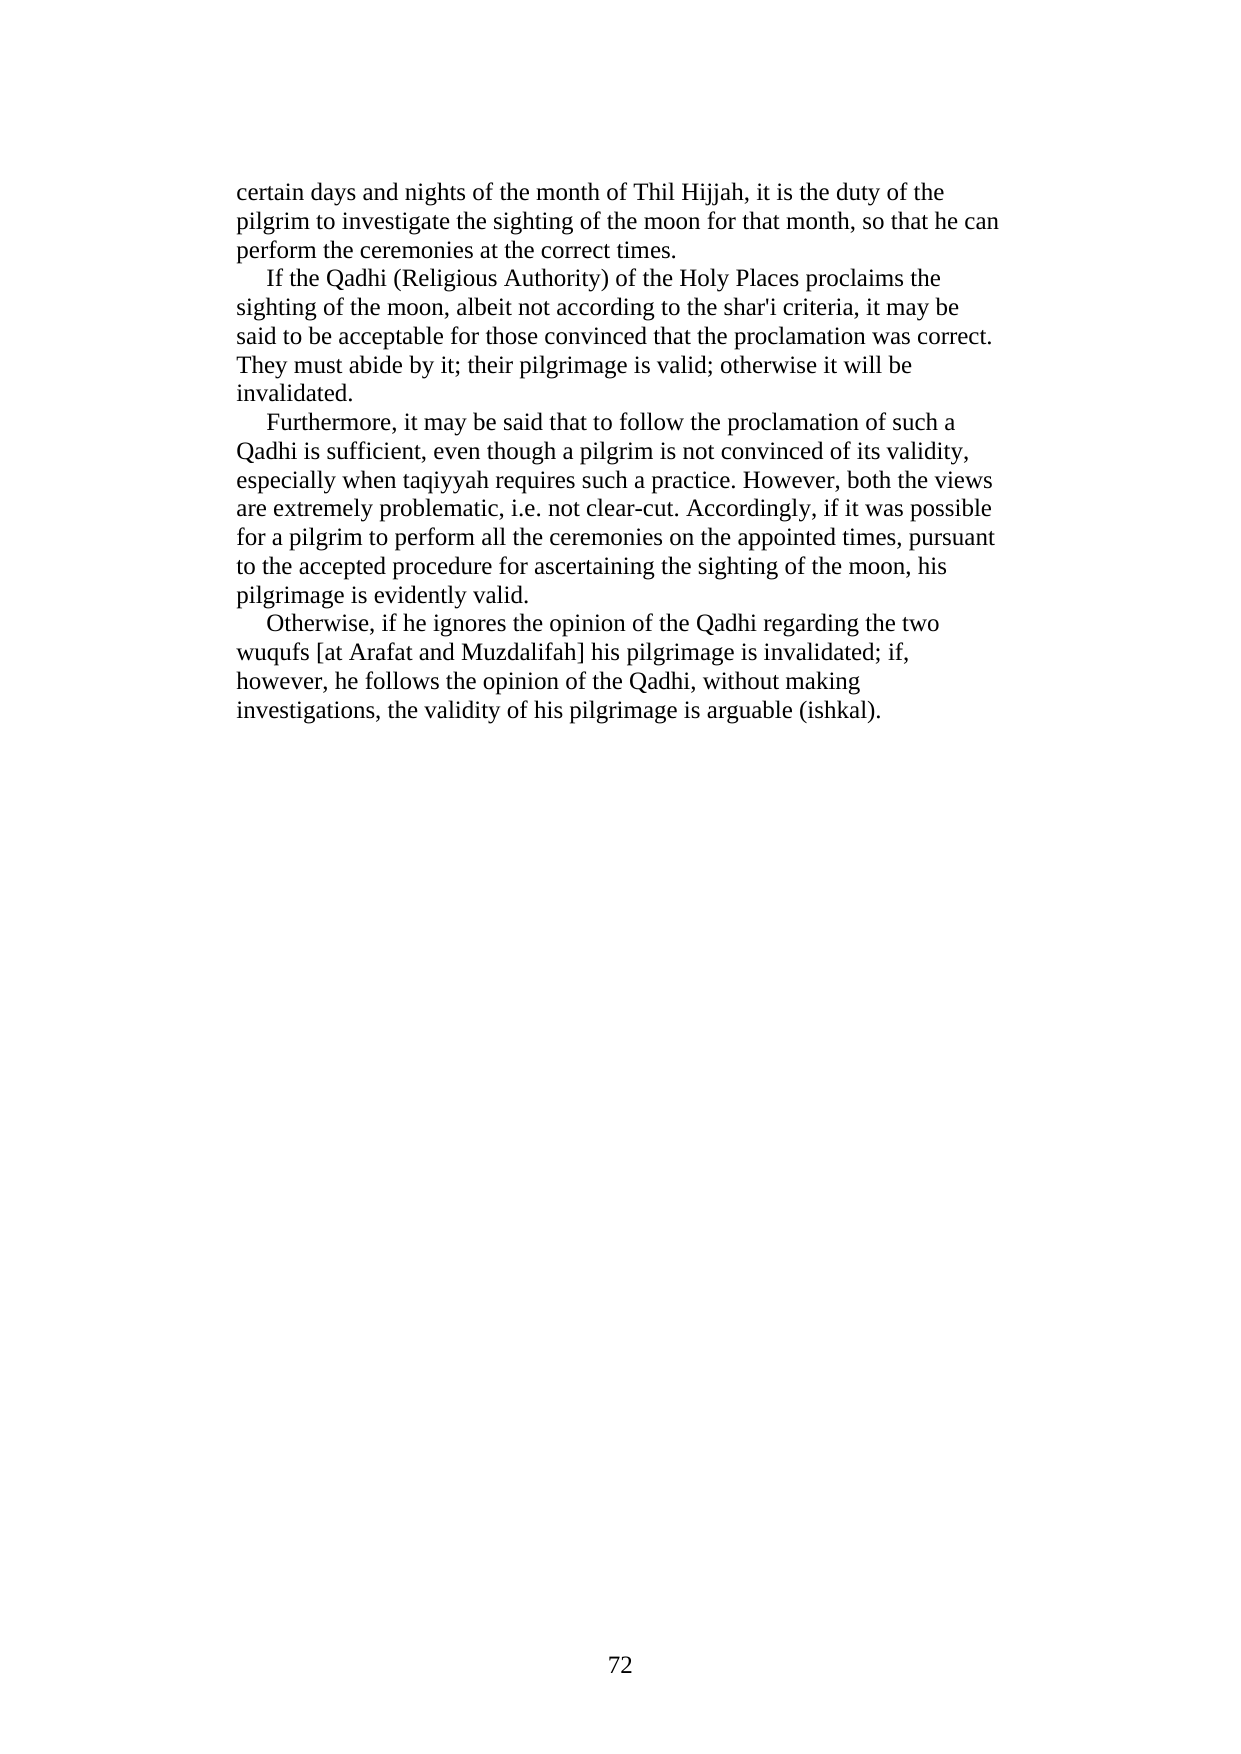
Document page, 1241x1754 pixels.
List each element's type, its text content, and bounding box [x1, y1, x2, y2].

text If the Qadhi (Religious Authority) of the Holy Places proclaims the sighting of the moon, albeit not according to the shar'i criteria, it may be said to be acceptable for those convinced that the proclamation was correct. They must abide by it; their pilgrimage is valid; otherwise it will be invalidated. [236, 263, 1004, 407]
text Furthermore, it may be said that to follow the proclamation of such a Qadhi is sufficient, even though a pilgrim is not convinced of its validity, especially when taqiyyah requires such a practice. However, both the views are extremely problematic, i.e. not clear-cut. Accordingly, if it was possible for a pilgrim to perform all the ceremonies on the appointed times, pursuant to the accepted procedure for ascertaining the sighting of the moon, his pilgrimage is evidently valid. [236, 407, 1004, 608]
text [236, 177, 1004, 263]
text Otherwise, if he ignores the opinion of the Qadhi regarding the two wuqufs [at Arafat and Muzdalifah] his pilgrimage is invalidated; if, however, he follows the opinion of the Qadhi, without making investigations, the validity of his pilgrimage is arguable (ishkal). [236, 608, 1004, 723]
